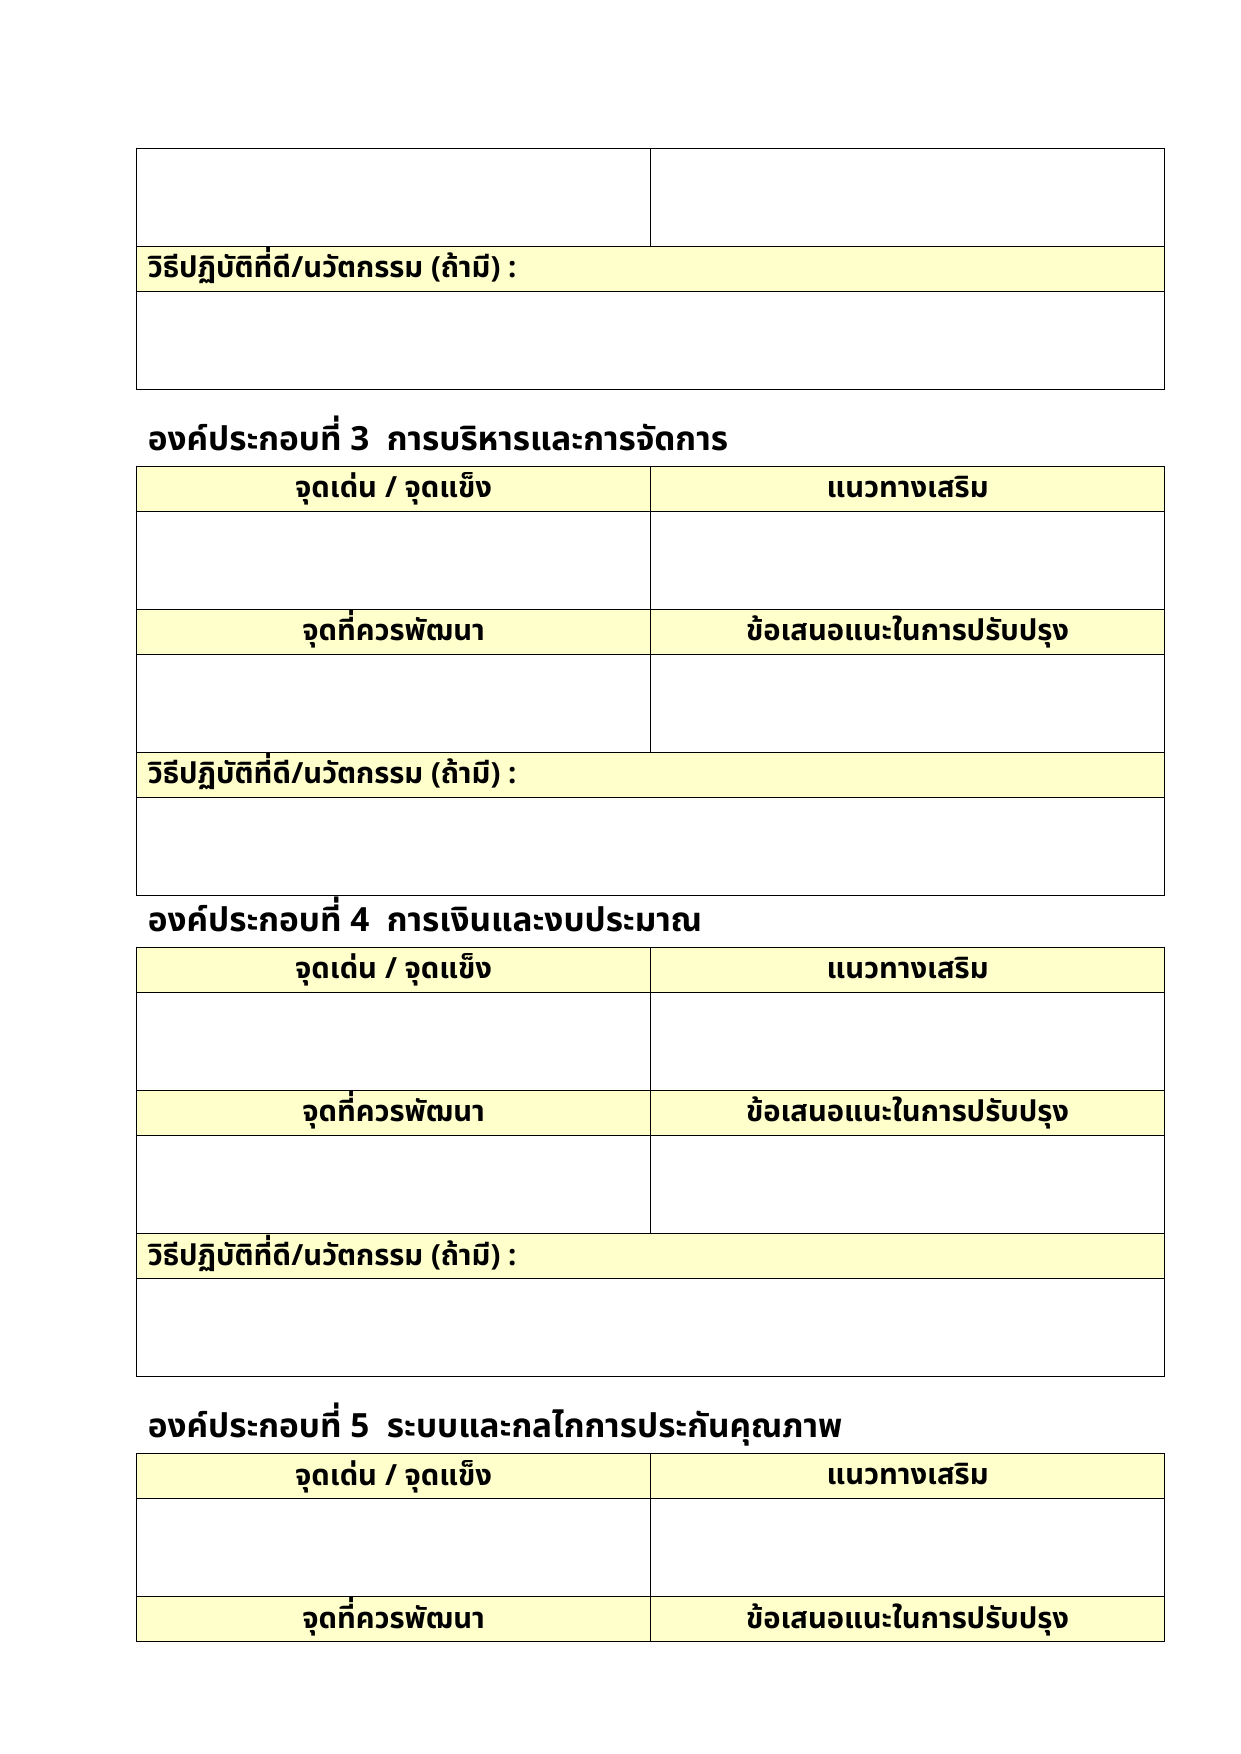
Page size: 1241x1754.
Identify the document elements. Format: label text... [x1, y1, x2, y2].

table_cell [651, 655, 1164, 752]
table_cell จุดที่ควรพัฒนา [137, 610, 650, 654]
table_header จุดเด่น / จุดแข็ง [137, 1454, 650, 1498]
table_cell จุดที่ควรพัฒนา [137, 1091, 650, 1135]
text องค์ประกอบที่ 3 การบริหารและการจัดการ [148, 415, 1122, 466]
table_cell [137, 149, 650, 246]
table_cell [137, 1279, 1164, 1376]
table_cell [137, 798, 1164, 895]
table_cell [137, 1136, 650, 1233]
table_header จุดเด่น / จุดแข็ง [137, 948, 650, 992]
table_cell [651, 512, 1164, 609]
table_cell [137, 655, 650, 752]
table_header แนวทางเสริม [651, 1454, 1164, 1498]
table_header จุดเด่น / จุดแข็ง [137, 467, 650, 511]
table_cell ข้อเสนอแนะในการปรับปรุง [651, 610, 1164, 654]
table_cell [651, 993, 1164, 1090]
table_cell [137, 993, 650, 1090]
table_cell ข้อเสนอแนะในการปรับปรุง [651, 1597, 1164, 1641]
table_cell ข้อเสนอแนะในการปรับปรุง [651, 1091, 1164, 1135]
table_cell [651, 1136, 1164, 1233]
table_header แนวทางเสริม [651, 948, 1164, 992]
table_cell [651, 1499, 1164, 1596]
table_cell [137, 512, 650, 609]
table_cell [137, 1499, 650, 1596]
table_cell [651, 149, 1164, 246]
table_cell วิธีปฏิบัติที่ดี/นวัตกรรม (ถ้ามี) : [137, 247, 1164, 291]
text องค์ประกอบที่ 4 การเงินและงบประมาณ [148, 896, 1122, 947]
table_cell [137, 292, 1164, 389]
table_cell จุดที่ควรพัฒนา [137, 1597, 650, 1641]
table_cell วิธีปฏิบัติที่ดี/นวัตกรรม (ถ้ามี) : [137, 1234, 1164, 1278]
table_header แนวทางเสริม [651, 467, 1164, 511]
table_cell วิธีปฏิบัติที่ดี/นวัตกรรม (ถ้ามี) : [137, 753, 1164, 797]
text องค์ประกอบที่ 5 ระบบและกลไกการประกันคุณภาพ [148, 1402, 1122, 1453]
